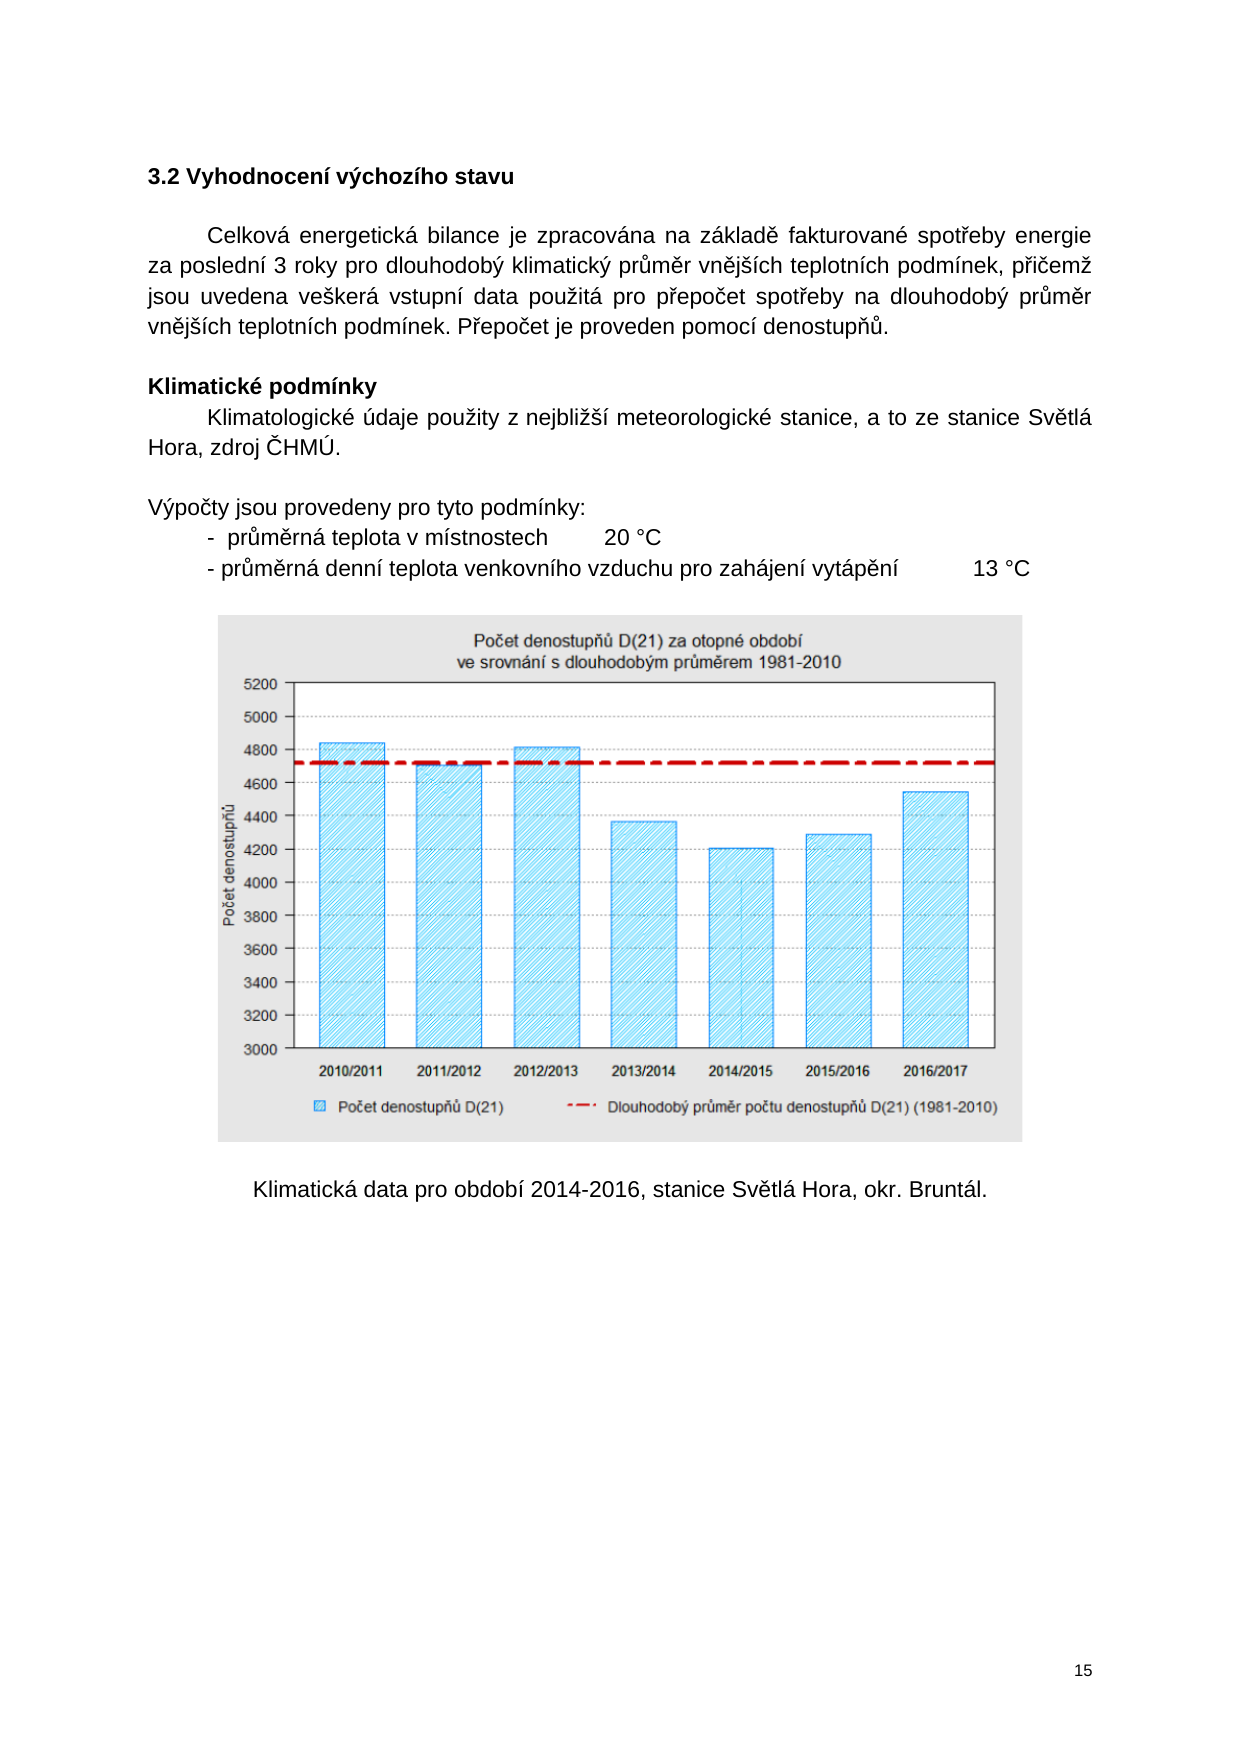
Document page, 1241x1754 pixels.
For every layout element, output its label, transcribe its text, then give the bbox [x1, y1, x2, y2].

text - průměrná denní teplota venkovního vzduchu pro zahájení vytápění 13 °C [148, 554, 1092, 581]
text Klimatologické údaje použity z nejbližší meteorologické stanice, a to ze stanice Světlá Hora, zdroj ČHMÚ. [148, 403, 1092, 460]
text Výpočty jsou provedeny pro tyto podmínky: [148, 494, 1092, 520]
text Celková energetická bilance je zpracována na základě fakturované spotřeby energie za poslední 3 roky pro dlouhodobý klimatický průměr vnějších teplotních podmínek, přičemž jsou uvedena veškerá vstupní data použitá pro přepočet spotřeby na dlouhodobý průměr vnějších teplotních podmínek. Přepočet je proveden pomocí denostupňů. [148, 222, 1092, 339]
text - průměrná teplota v místnostech 20 °C [148, 524, 1092, 551]
text Klimatická data pro období 2014-2016, stanice Světlá Hora, okr. Bruntál. [148, 1176, 1092, 1202]
text Klimatické podmínky [148, 373, 1092, 399]
subtitle 3.2 Vyhodnocení výchozího stavu [148, 163, 1092, 189]
picture [217, 615, 1023, 1142]
